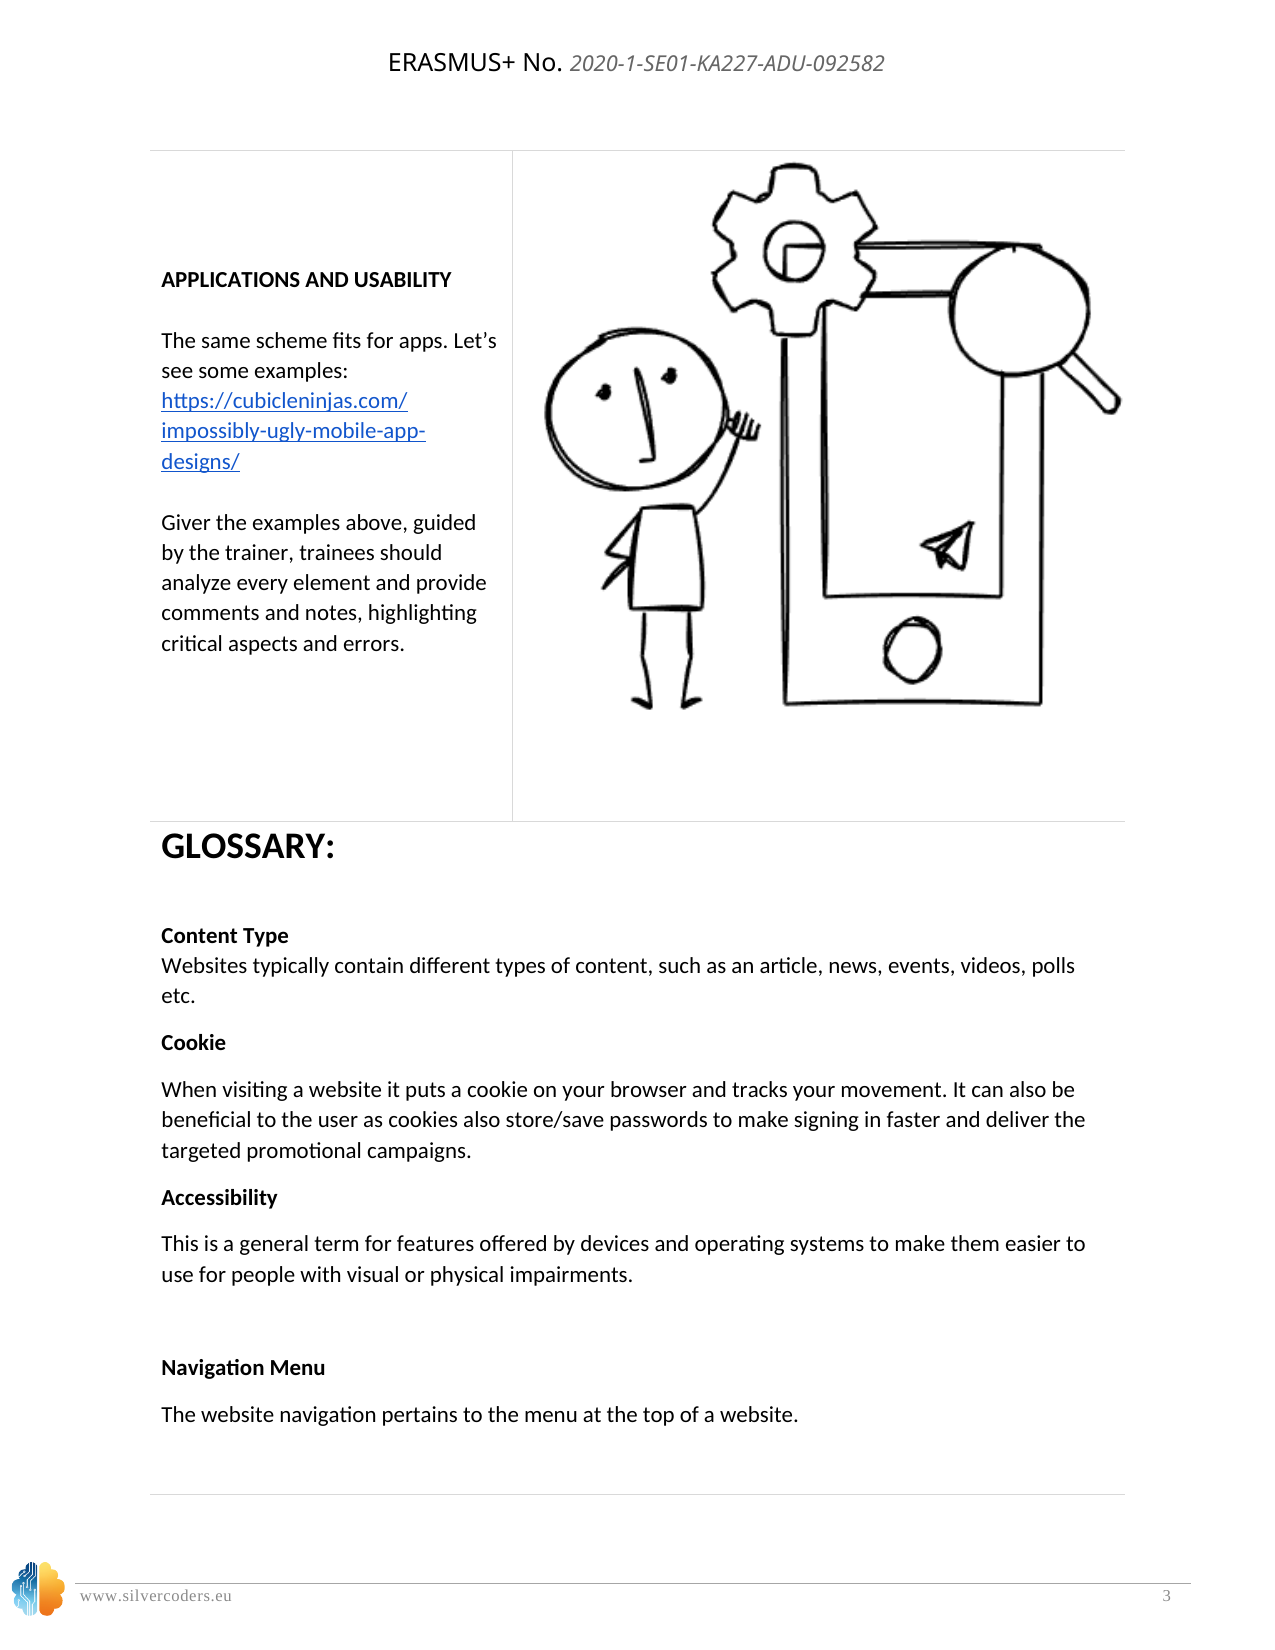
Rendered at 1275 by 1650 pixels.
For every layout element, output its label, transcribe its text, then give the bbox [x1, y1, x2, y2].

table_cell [150, 822, 1125, 1494]
table_cell [513, 151, 1125, 821]
picture [523, 151, 1125, 725]
picture [11, 1562, 65, 1616]
table_cell APPLICATIONS AND USABILITY The same scheme fits for apps. Let’s see some examples: https://cubicleninjas.com/impossibly-ugly-mobile-app-designs/ Giver the examples above, guided by the trainer, trainees should analyze every element and provide comments and notes, highlighting critical aspects and errors. [150, 151, 512, 821]
